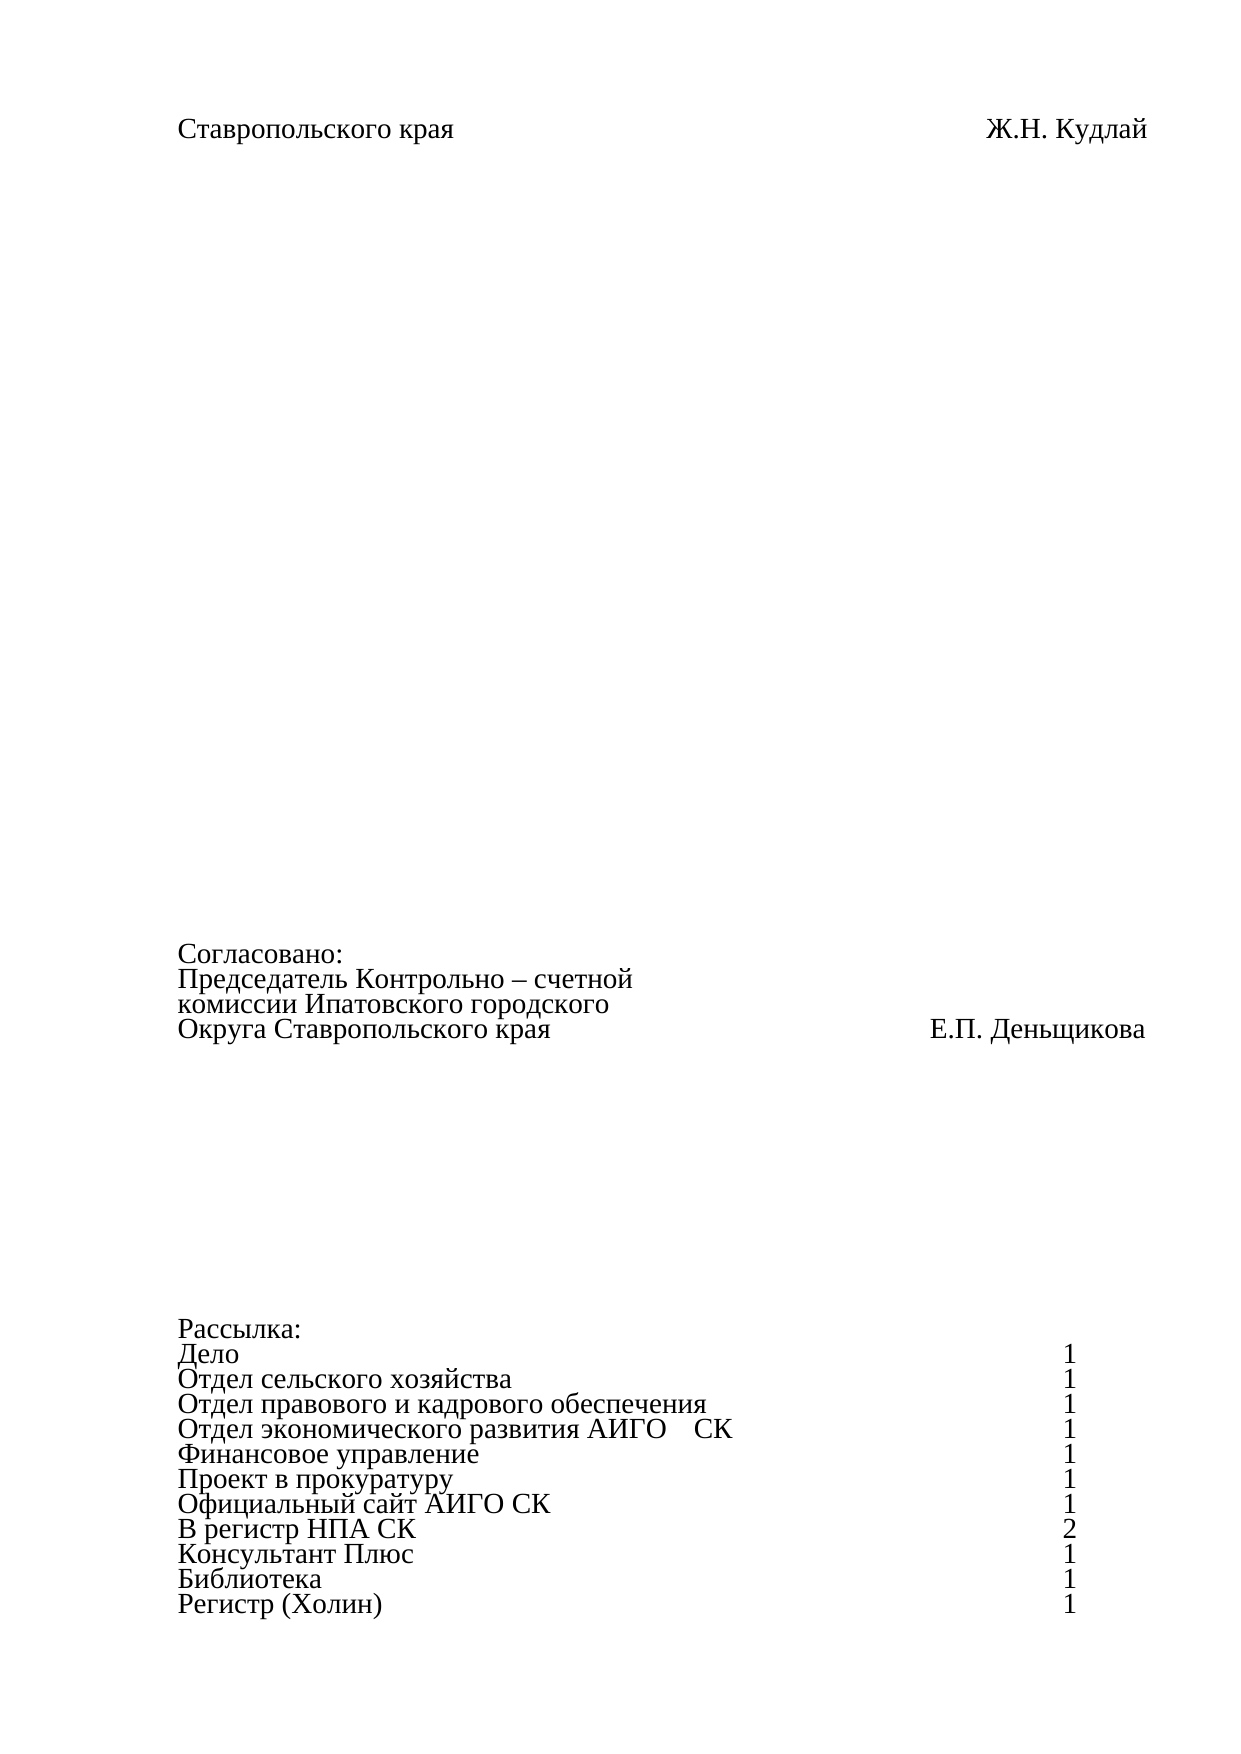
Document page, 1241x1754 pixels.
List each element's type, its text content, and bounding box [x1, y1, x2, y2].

text Библиотека 1 [177, 1568, 1152, 1593]
text Консультант Плюс 1 [177, 1543, 1152, 1568]
text Официальный сайт АИГО СК 1 [209, 1493, 1152, 1518]
text Регистр (Холин) 1 [285, 1593, 1152, 1618]
text Согласовано: [177, 943, 1152, 968]
text Председатель Контрольно – счетной [177, 968, 1152, 993]
text Регистр (Холин) 1 [177, 1593, 288, 1618]
text комиссии Ипатовского городского [177, 993, 1152, 1018]
text Округа Ставропольского края Е.П. Деньщикова [177, 1018, 1152, 1043]
text Рассылка: [177, 1318, 1152, 1343]
text Отдел правового и кадрового обеспечения 1 [177, 1393, 1152, 1418]
text Проект в прокуратуру 1 [177, 1468, 1152, 1493]
text Ставропольского края Ж.Н. Кудлай [177, 118, 1152, 143]
text Финансовое управление 1 [177, 1443, 1152, 1468]
text Отдел сельского хозяйства 1 [177, 1368, 1152, 1393]
text Отдел экономического развития АИГО СК 1 [177, 1418, 1152, 1443]
text Дело 1 [177, 1343, 1152, 1368]
text В регистр НПА СК 2 [177, 1518, 1152, 1543]
